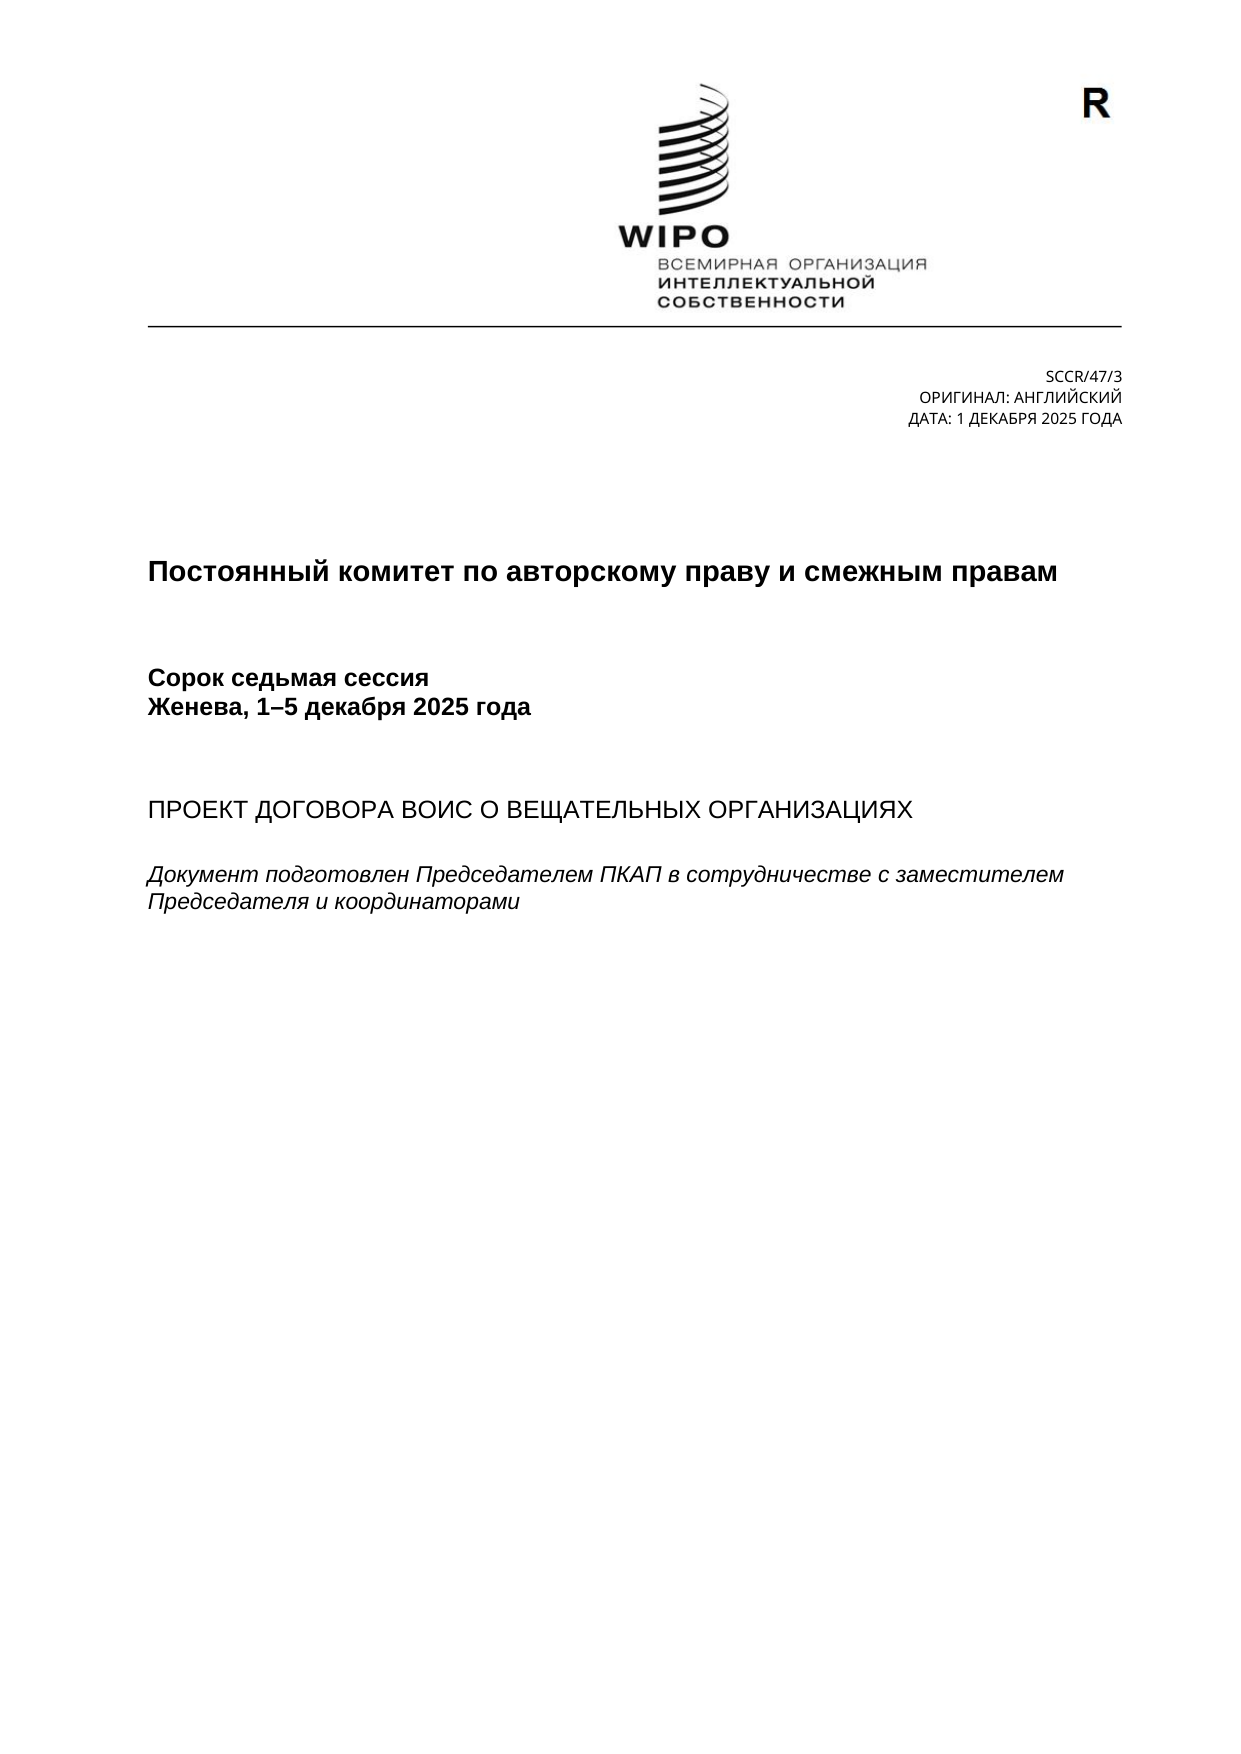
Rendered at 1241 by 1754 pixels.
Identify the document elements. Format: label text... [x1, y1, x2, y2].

text Сорок седьмая сессия [148, 663, 1122, 691]
text ПРОЕКТ ДОГОВОРА ВОИС О ВЕЩАТЕЛЬНЫХ ОРГАНИЗАЦИЯХ [148, 795, 1122, 824]
text Документ подготовлен Председателем ПКАП в сотрудничестве с заместителем Председателя и координаторами [148, 861, 1122, 914]
picture [589, 59, 1123, 327]
text ДАТА: 1 декабря 2025 года [148, 408, 1122, 429]
text Женева, 1–5 декабря 2025 года [148, 691, 1122, 720]
text SCCR/47/3 [148, 365, 1122, 387]
text Постоянный комитет по авторскому праву и смежным правам [148, 554, 1122, 588]
text ОРИГИНАЛ: английский [148, 387, 1122, 408]
